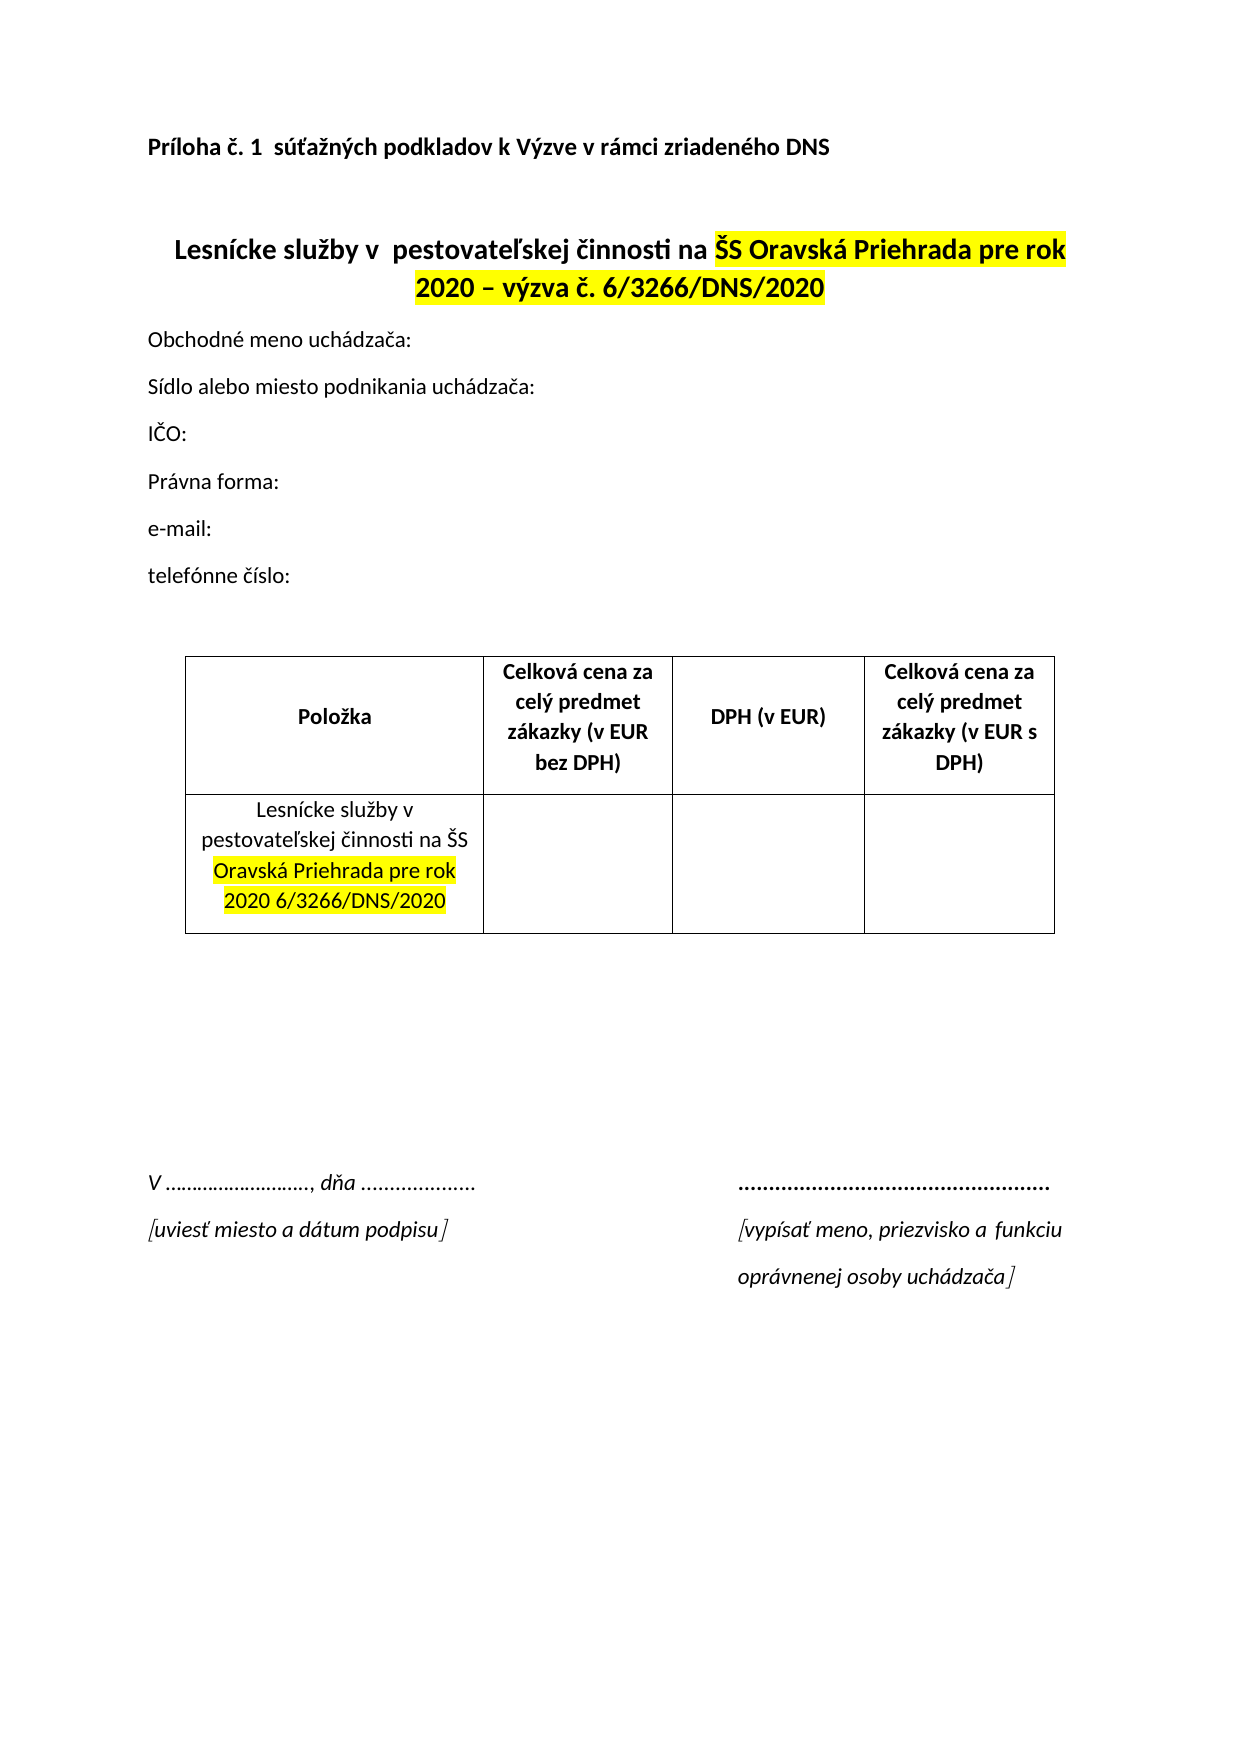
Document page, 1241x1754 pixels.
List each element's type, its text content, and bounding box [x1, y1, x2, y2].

text uviesť miesto a dátum podpisu vypísať meno, priezvisko a funkciu [148, 1215, 1093, 1243]
text e-mail: [148, 514, 1062, 542]
table_cell [484, 795, 672, 933]
text Sídlo alebo miesto podnikania uchádzača: [148, 372, 1062, 400]
text V ……………….…….., dňa .................... ................................................... [148, 1168, 1093, 1196]
text IČO: [148, 419, 1062, 447]
text Obchodné meno uchádzača: [148, 325, 1062, 353]
table_cell [673, 795, 864, 933]
table_cell Lesnícke služby v pestovateľskej činnosti na ŠS Oravská Priehrada pre rok 2020 6/3266/DNS/2020 [186, 795, 483, 933]
table_header DPH (v EUR) [673, 657, 864, 794]
text oprávnenej osoby uchádzača [366, 1262, 1093, 1290]
text Príloha č. 1 súťažných podkladov k Výzve v rámci zriadeného DNS [148, 131, 1093, 161]
text Lesnícke služby v pestovateľskej činnosti na ŠS Oravská Priehrada pre rok 2020 – výzva č. 6/3266/DNS/2020 [148, 231, 1093, 305]
table_header Celková cena za celý predmet zákazky (v EUR s DPH) [865, 657, 1054, 794]
table_header Položka [186, 657, 483, 794]
table_cell [865, 795, 1054, 933]
text Právna forma: [148, 467, 1062, 495]
table_header Celková cena za celý predmet zákazky (v EUR bez DPH) [484, 657, 672, 794]
text telefónne číslo: [148, 562, 1062, 590]
